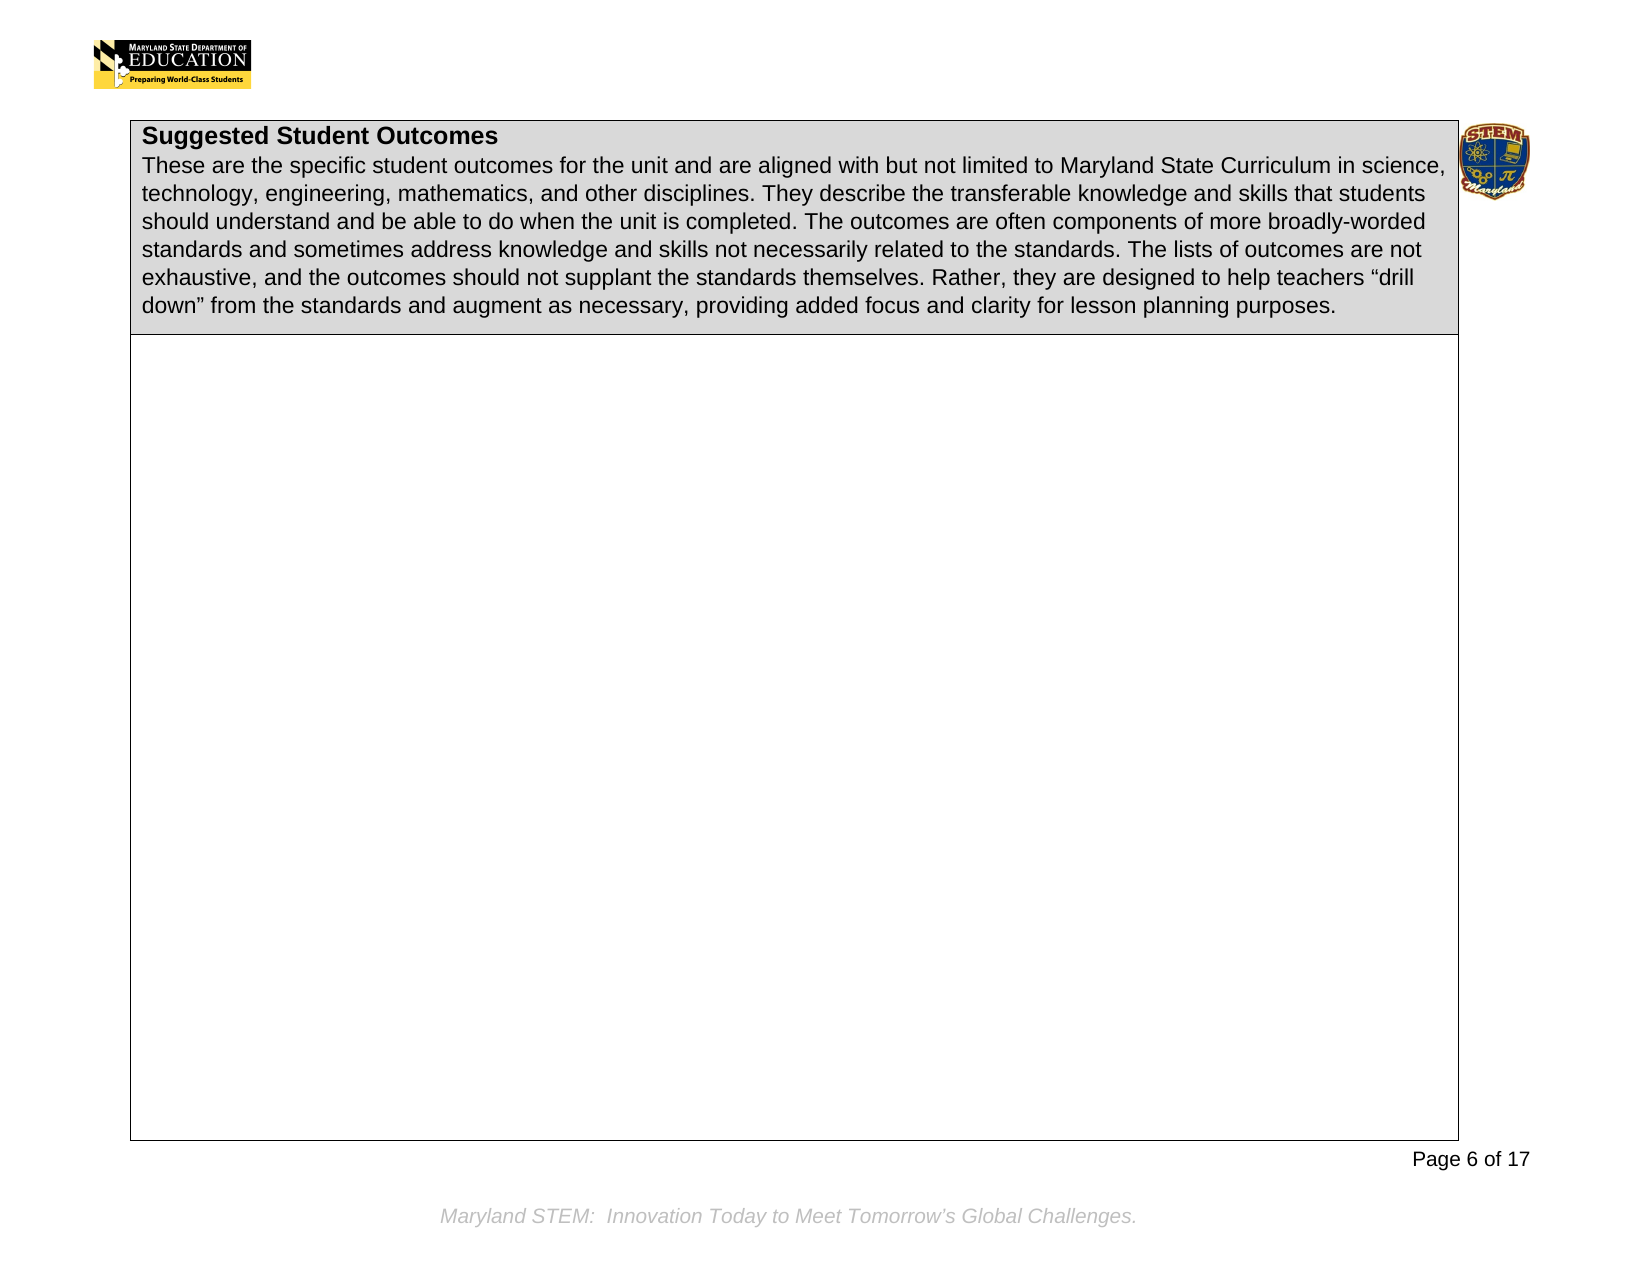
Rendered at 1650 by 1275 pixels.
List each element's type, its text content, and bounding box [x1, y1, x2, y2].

table_cell [131, 335, 1458, 1140]
picture [1459, 123, 1530, 201]
table_header Suggested Student Outcomes These are the specific student outcomes for the unit and are aligned with but not limited to Maryland State Curriculum in science, technology, engineering, mathematics, and other disciplines. They describe the transferable knowledge and skills that students should understand and be able to do when the unit is completed. The outcomes are often components of more broadly-worded standards and sometimes address knowledge and skills not necessarily related to the standards. The lists of outcomes are not exhaustive, and the outcomes should not supplant the standards themselves. Rather, they are designed to help teachers “drill down” from the standards and augment as necessary, providing added focus and clarity for lesson planning purposes. [131, 121, 1458, 334]
picture [93, 40, 252, 89]
